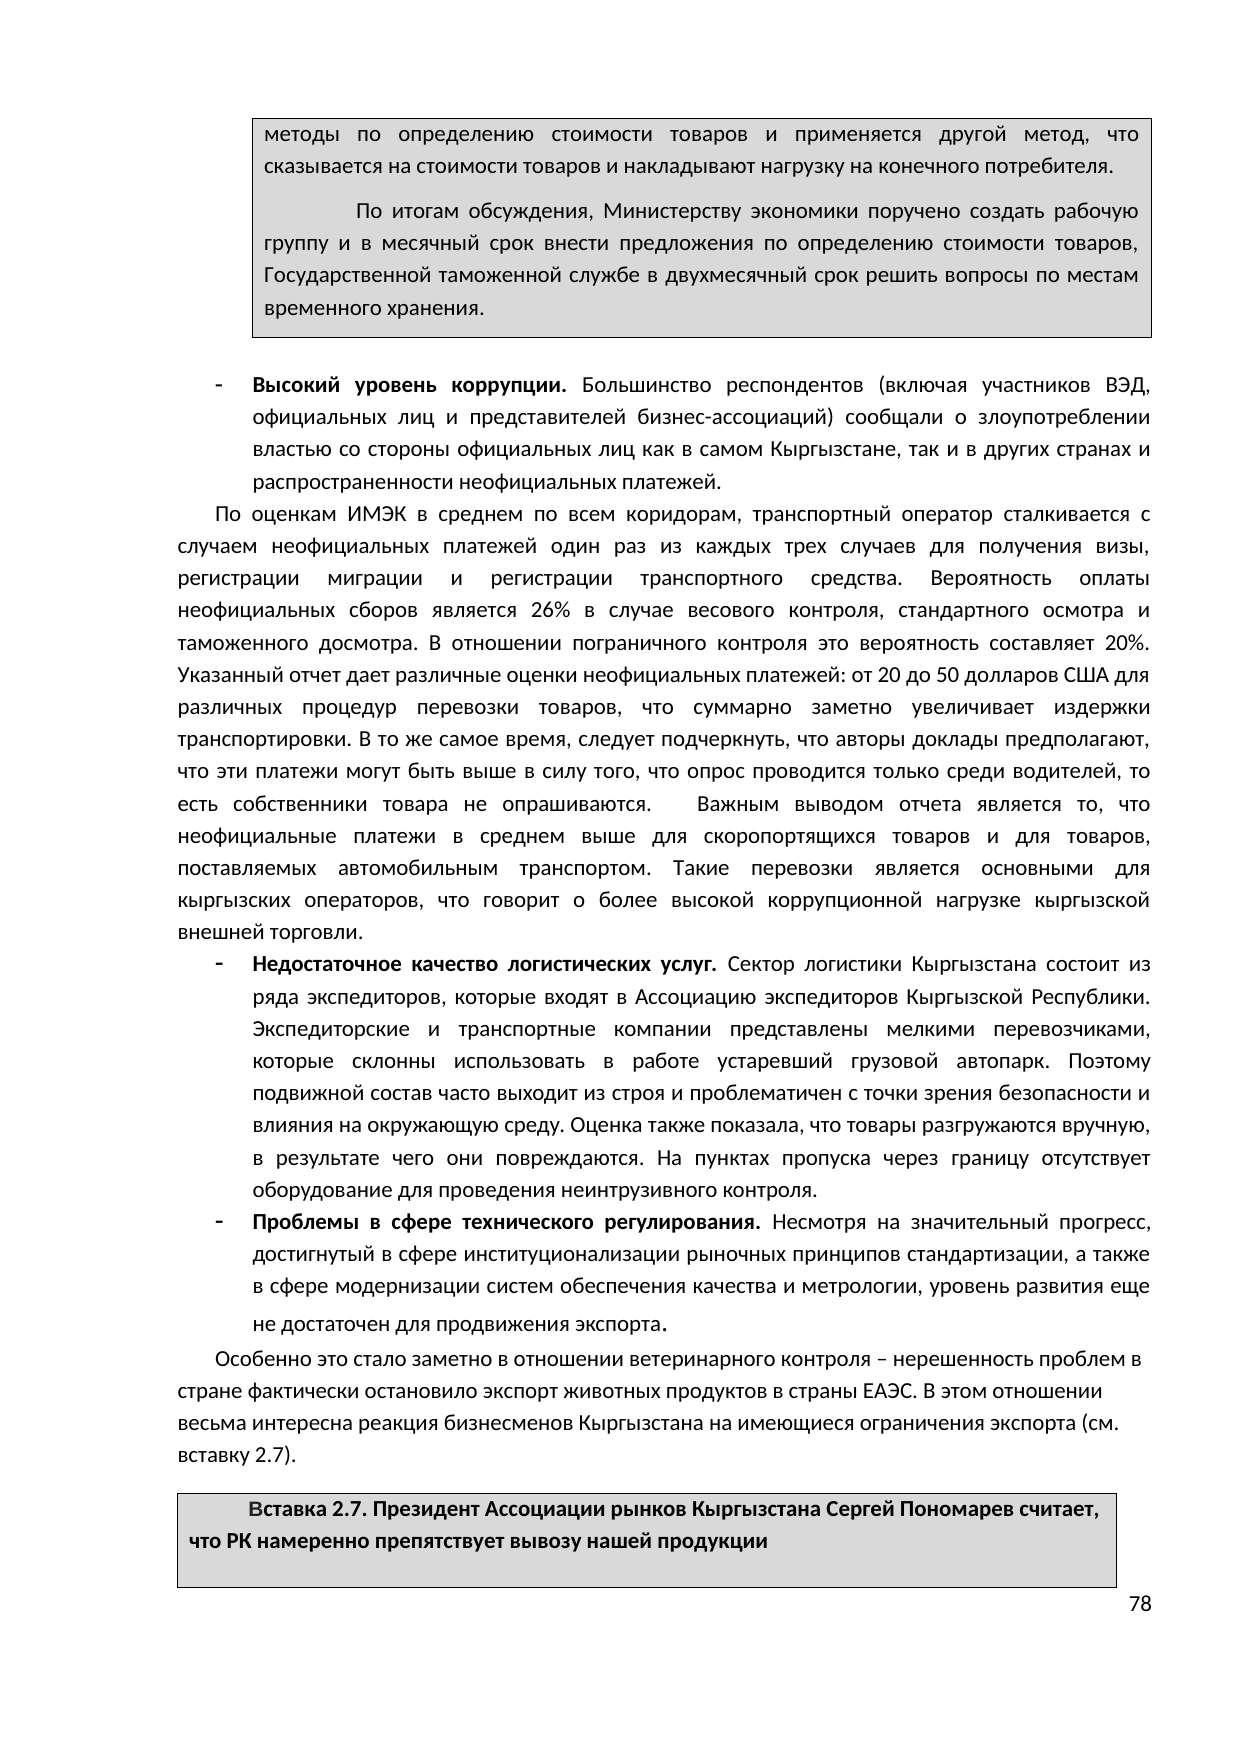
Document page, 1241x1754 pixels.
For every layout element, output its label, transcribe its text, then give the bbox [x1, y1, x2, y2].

list Высокий уровень коррупции. Большинство респондентов (включая участников ВЭД, официальных лиц и представителей бизнес-ассоциаций) сообщали о злоупотреблении властью со стороны официальных лиц как в самом Кыргызстане, так и в других странах и распространенности неофициальных платежей. [215, 370, 1152, 495]
subtitle Проблемы в сфере технического регулирования. Несмотря на значительный прогресс, достигнутый в сфере институционализации рыночных принципов стандартизации, а также в сфере модернизации систем обеспечения качества и метрологии, уровень развития еще не достаточен для продвижения экспорта. [215, 1207, 1152, 1339]
text По оценкам ИМЭК в среднем по всем коридорам, транспортный оператор сталкивается с случаем неофициальных платежей один раз из каждых трех случаев для получения визы, регистрации миграции и регистрации транспортного средства. Вероятность оплаты неофициальных сборов является 26% в случае весового контроля, стандартного осмотра и таможенного досмотра. В отношении пограничного контроля это вероятность составляет 20%. Указанный отчет дает различные оценки неофициальных платежей: от 20 до 50 долларов США для различных процедур перевозки товаров, что суммарно заметно увеличивает издержки транспортировки. В то же самое время, следует подчеркнуть, что авторы доклады предполагают, что эти платежи могут быть выше в силу того, что опрос проводится только среди водителей, то есть собственники товара не опрашиваются. Важным выводом отчета является то, что неофициальные платежи в среднем выше для скоропортящихся товаров и для товаров, поставляемых автомобильным транспортом. Такие перевозки является основными для кыргызских операторов, что говорит о более высокой коррупционной нагрузке кыргызской внешней торговли. [177, 499, 1152, 945]
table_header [253, 119, 1151, 337]
text Особенно это стало заметно в отношении ветеринарного контроля – нерешенность проблем в стране фактически остановило экспорт животных продуктов в страны ЕАЭС. В этом отношении весьма интересна реакция бизнесменов Кыргызстана на имеющиеся ограничения экспорта (см. вставку 2.7). [177, 1344, 1152, 1468]
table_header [178, 1494, 1116, 1587]
subtitle Недостаточное качество логистических услуг. Сектор логистики Кыргызстана состоит из ряда экспедиторов, которые входят в Ассоциацию экспедиторов Кыргызской Республики. Экспедиторские и транспортные компании представлены мелкими перевозчиками, которые склонны использовать в работе устаревший грузовой автопарк. Поэтому подвижной состав часто выходит из строя и проблематичен с точки зрения безопасности и влияния на окружающую среду. Оценка также показала, что товары разгружаются вручную, в результате чего они повреждаются. На пунктах пропуска через границу отсутствует оборудование для проведения неинтрузивного контроля. [215, 949, 1152, 1203]
